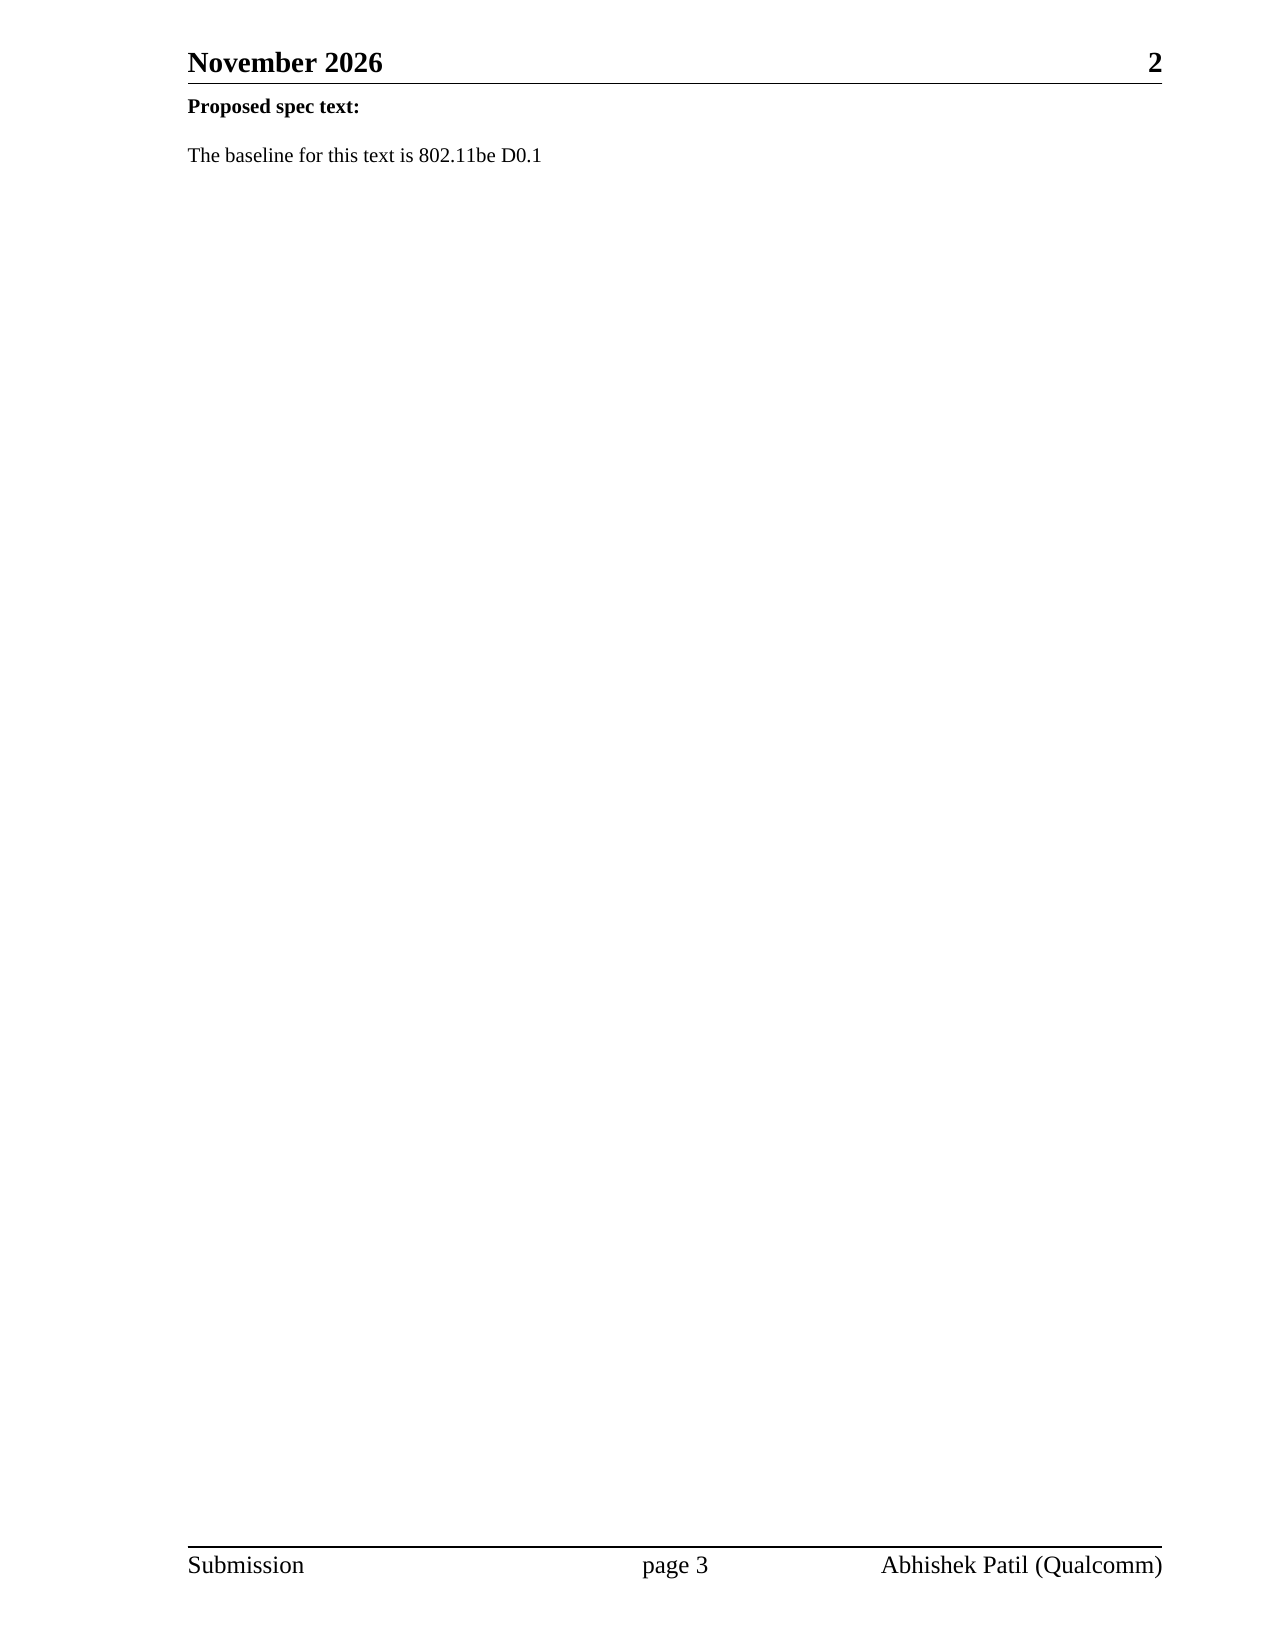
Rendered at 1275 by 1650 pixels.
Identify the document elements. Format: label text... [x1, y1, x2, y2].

text The baseline for this text is 802.11be D0.1 [187, 143, 1162, 167]
text Proposed spec text: [187, 94, 1162, 118]
